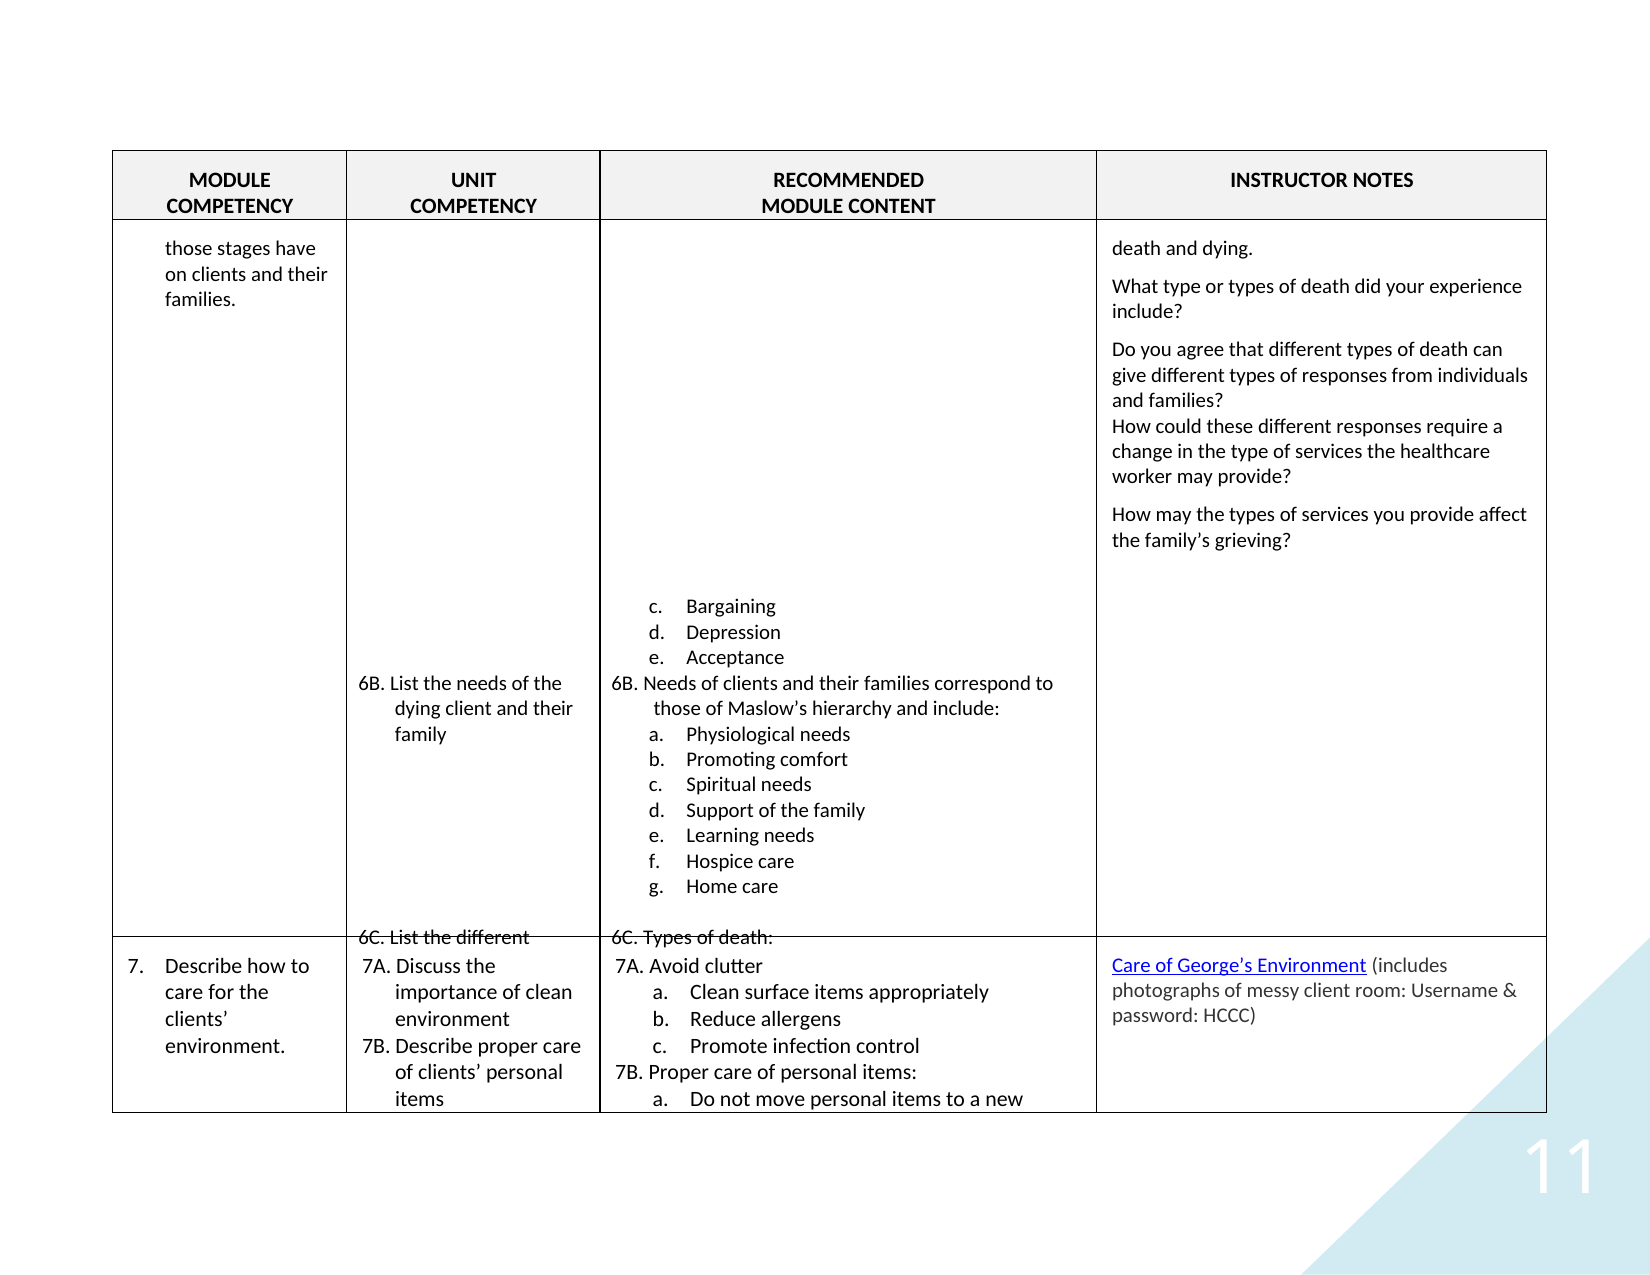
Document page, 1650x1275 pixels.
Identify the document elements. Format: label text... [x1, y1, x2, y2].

table_header UNIT COMPETENCY [347, 151, 599, 219]
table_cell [347, 937, 599, 1112]
table_header RECOMMENDED MODULE CONTENT [601, 151, 1096, 219]
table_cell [601, 937, 1096, 1112]
table_header INSTRUCTOR NOTES [1097, 151, 1546, 219]
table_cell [1097, 220, 1546, 936]
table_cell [113, 937, 346, 1112]
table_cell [1097, 937, 1546, 1112]
table_header MODULE COMPETENCY [113, 151, 346, 219]
